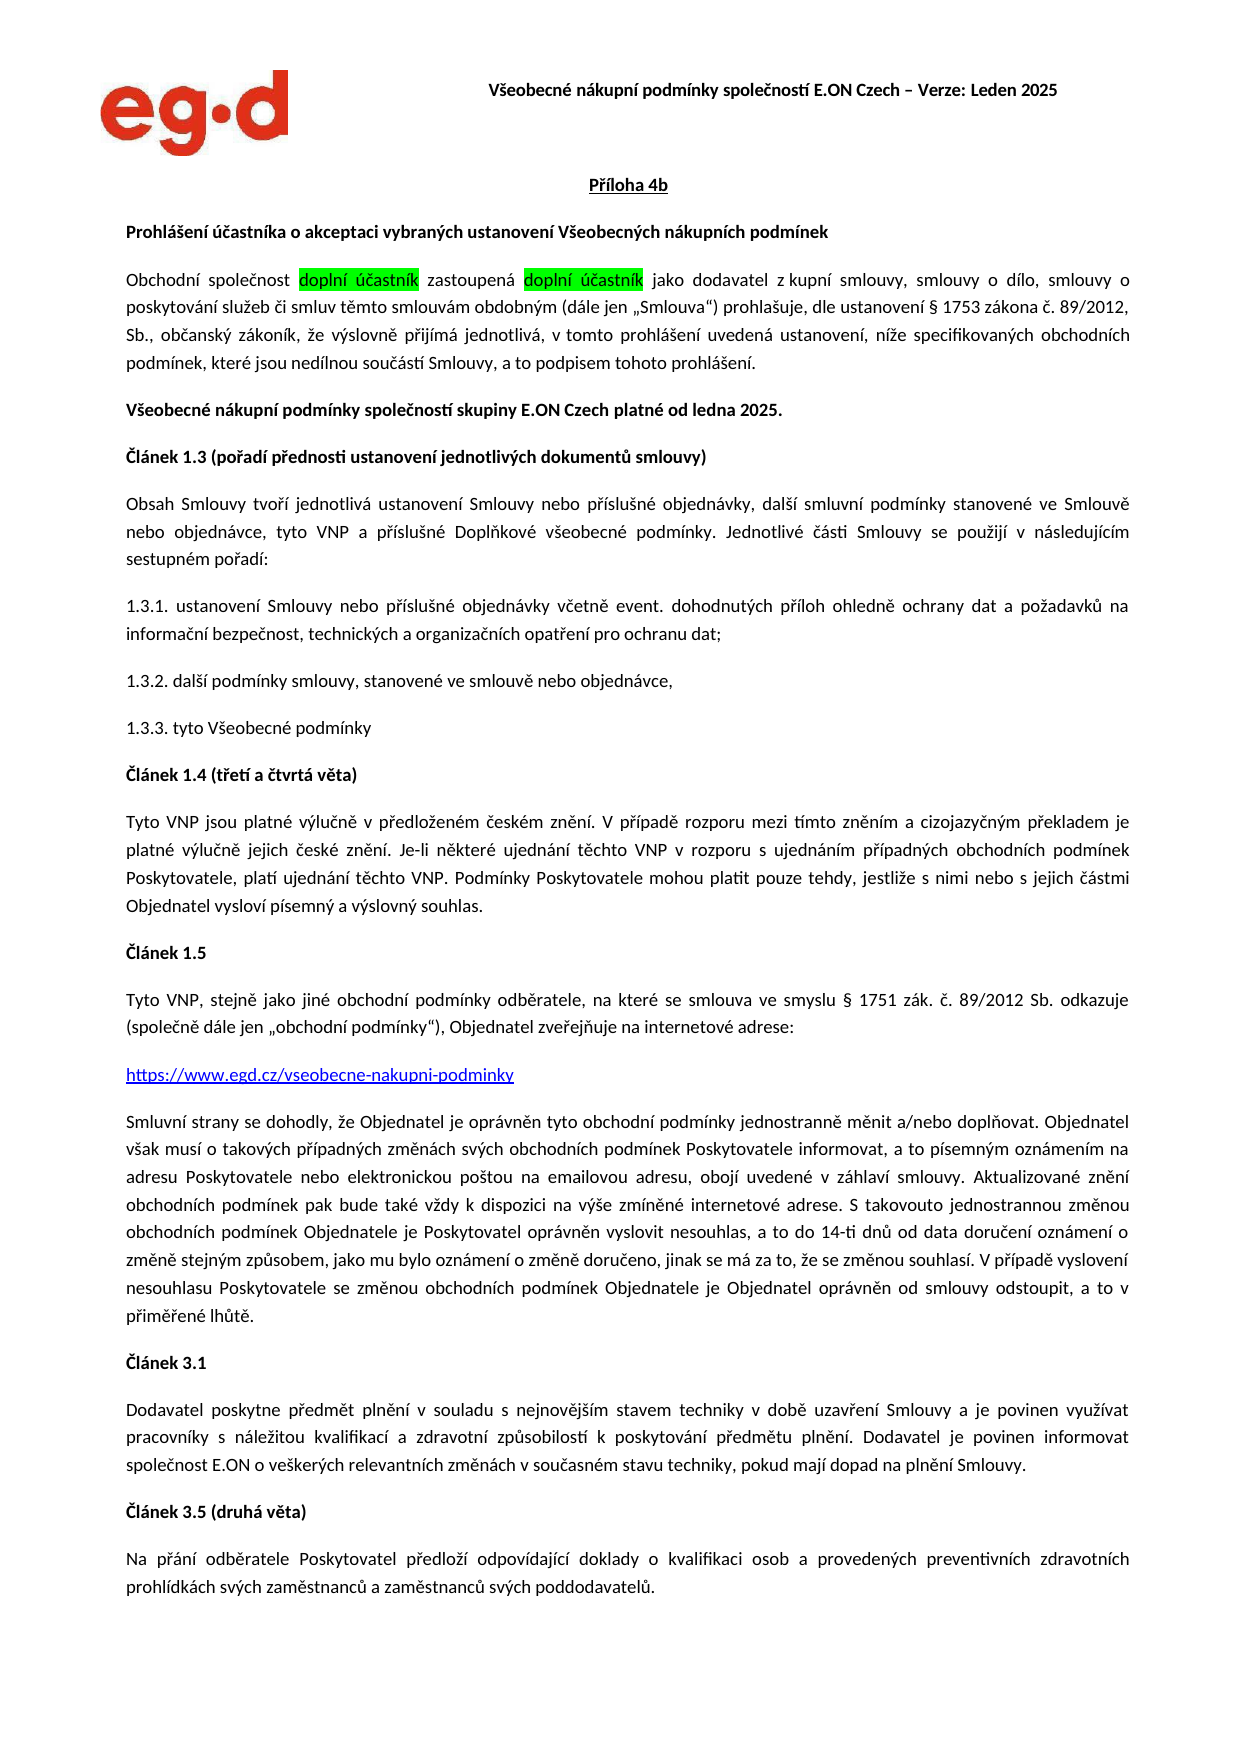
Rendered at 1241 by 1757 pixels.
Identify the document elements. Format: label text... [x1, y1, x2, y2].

text Článek 1.4 (třetí a čtvrtá věta) [126, 763, 1131, 786]
text 1.3.3. tyto Všeobecné podmínky [126, 716, 1131, 739]
text Článek 1.3 (pořadí přednosti ustanovení jednotlivých dokumentů smlouvy) [126, 445, 1131, 468]
text 1.3.1. ustanovení Smlouvy nebo příslušné objednávky včetně event. dohodnutých příloh ohledně ochrany dat a požadavků na informační bezpečnost, technických a organizačních opatření pro ochranu dat; [126, 594, 1131, 645]
text Všeobecné nákupní podmínky společností skupiny E.ON Czech platné od ledna 2025. [126, 398, 1131, 421]
text Na přání odběratele Poskytovatel předloží odpovídající doklady o kvalifikaci osob a provedených preventivních zdravotních prohlídkách svých zaměstnanců a zaměstnanců svých poddodavatelů. [126, 1547, 1131, 1598]
text Článek 1.5 [126, 941, 1131, 964]
text Článek 3.1 [126, 1351, 1131, 1374]
text Dodavatel poskytne předmět plnění v souladu s nejnovějším stavem techniky v době uzavření Smlouvy a je povinen využívat pracovníky s náležitou kvalifikací a zdravotní způsobilostí k poskytování předmětu plnění. Dodavatel je povinen informovat společnost E.ON o veškerých relevantních změnách v současném stavu techniky, pokud mají dopad na plnění Smlouvy. [126, 1398, 1131, 1476]
picture [100, 70, 288, 156]
text Prohlášení účastníka o akceptaci vybraných ustanovení Všeobecných nákupních podmínek [126, 221, 1131, 243]
text Obsah Smlouvy tvoří jednotlivá ustanovení Smlouvy nebo příslušné objednávky, další smluvní podmínky stanovené ve Smlouvě nebo objednávce, tyto VNP a příslušné Doplňkové všeobecné podmínky. Jednotlivé části Smlouvy se použijí v následujícím sestupném pořadí: [126, 492, 1131, 570]
text Smluvní strany se dohodly, že Objednatel je oprávněn tyto obchodní podmínky jednostranně měnit a/nebo doplňovat. Objednatel však musí o takových případných změnách svých obchodních podmínek Poskytovatele informovat, a to písemným oznámením na adresu Poskytovatele nebo elektronickou poštou na emailovou adresu, obojí uvedené v záhlaví smlouvy. Aktualizované znění obchodních podmínek pak bude také vždy k dispozici na výše zmíněné internetové adrese. S takovouto jednostrannou změnou obchodních podmínek Objednatele je Poskytovatel oprávněn vyslovit nesouhlas, a to do 14-ti dnů od data doručení oznámení o změně stejným způsobem, jako mu bylo oznámení o změně doručeno, jinak se má za to, že se změnou souhlasí. V případě vyslovení nesouhlasu Poskytovatele se změnou obchodních podmínek Objednatele je Objednatel oprávněn od smlouvy odstoupit, a to v přiměřené lhůtě. [126, 1110, 1131, 1327]
text Tyto VNP, stejně jako jiné obchodní podmínky odběratele, na které se smlouva ve smyslu § 1751 zák. č. 89/2012 Sb. odkazuje (společně dále jen „obchodní podmínky“), Objednatel zveřejňuje na internetové adrese: [126, 988, 1131, 1038]
text Článek 3.5 (druhá věta) [126, 1500, 1131, 1523]
text 1.3.2. další podmínky smlouvy, stanovené ve smlouvě nebo objednávce, [126, 669, 1131, 692]
text Obchodní společnost doplní účastník zastoupená doplní účastník jako dodavatel z kupní smlouvy, smlouvy o dílo, smlouvy o poskytování služeb či smluv těmto smlouvám obdobným (dále jen „Smlouva“) prohlašuje, dle ustanovení § 1753 zákona č. 89/2012, Sb., občanský zákoník, že výslovně přijímá jednotlivá, v tomto prohlášení uvedená ustanovení, níže specifikovaných obchodních podmínek, které jsou nedílnou součástí Smlouvy, a to podpisem tohoto prohlášení. [126, 268, 1131, 374]
text https://www.egd.cz/vseobecne-nakupni-podminky [126, 1063, 1131, 1086]
text Příloha 4b [126, 173, 1131, 196]
text Tyto VNP jsou platné výlučně v předloženém českém znění. V případě rozporu mezi tímto zněním a cizojazyčným překladem je platné výlučně jejich české znění. Je-li některé ujednání těchto VNP v rozporu s ujednáním případných obchodních podmínek Poskytovatele, platí ujednání těchto VNP. Podmínky Poskytovatele mohou platit pouze tehdy, jestliže s nimi nebo s jejich částmi Objednatel vysloví písemný a výslovný souhlas. [126, 811, 1131, 917]
